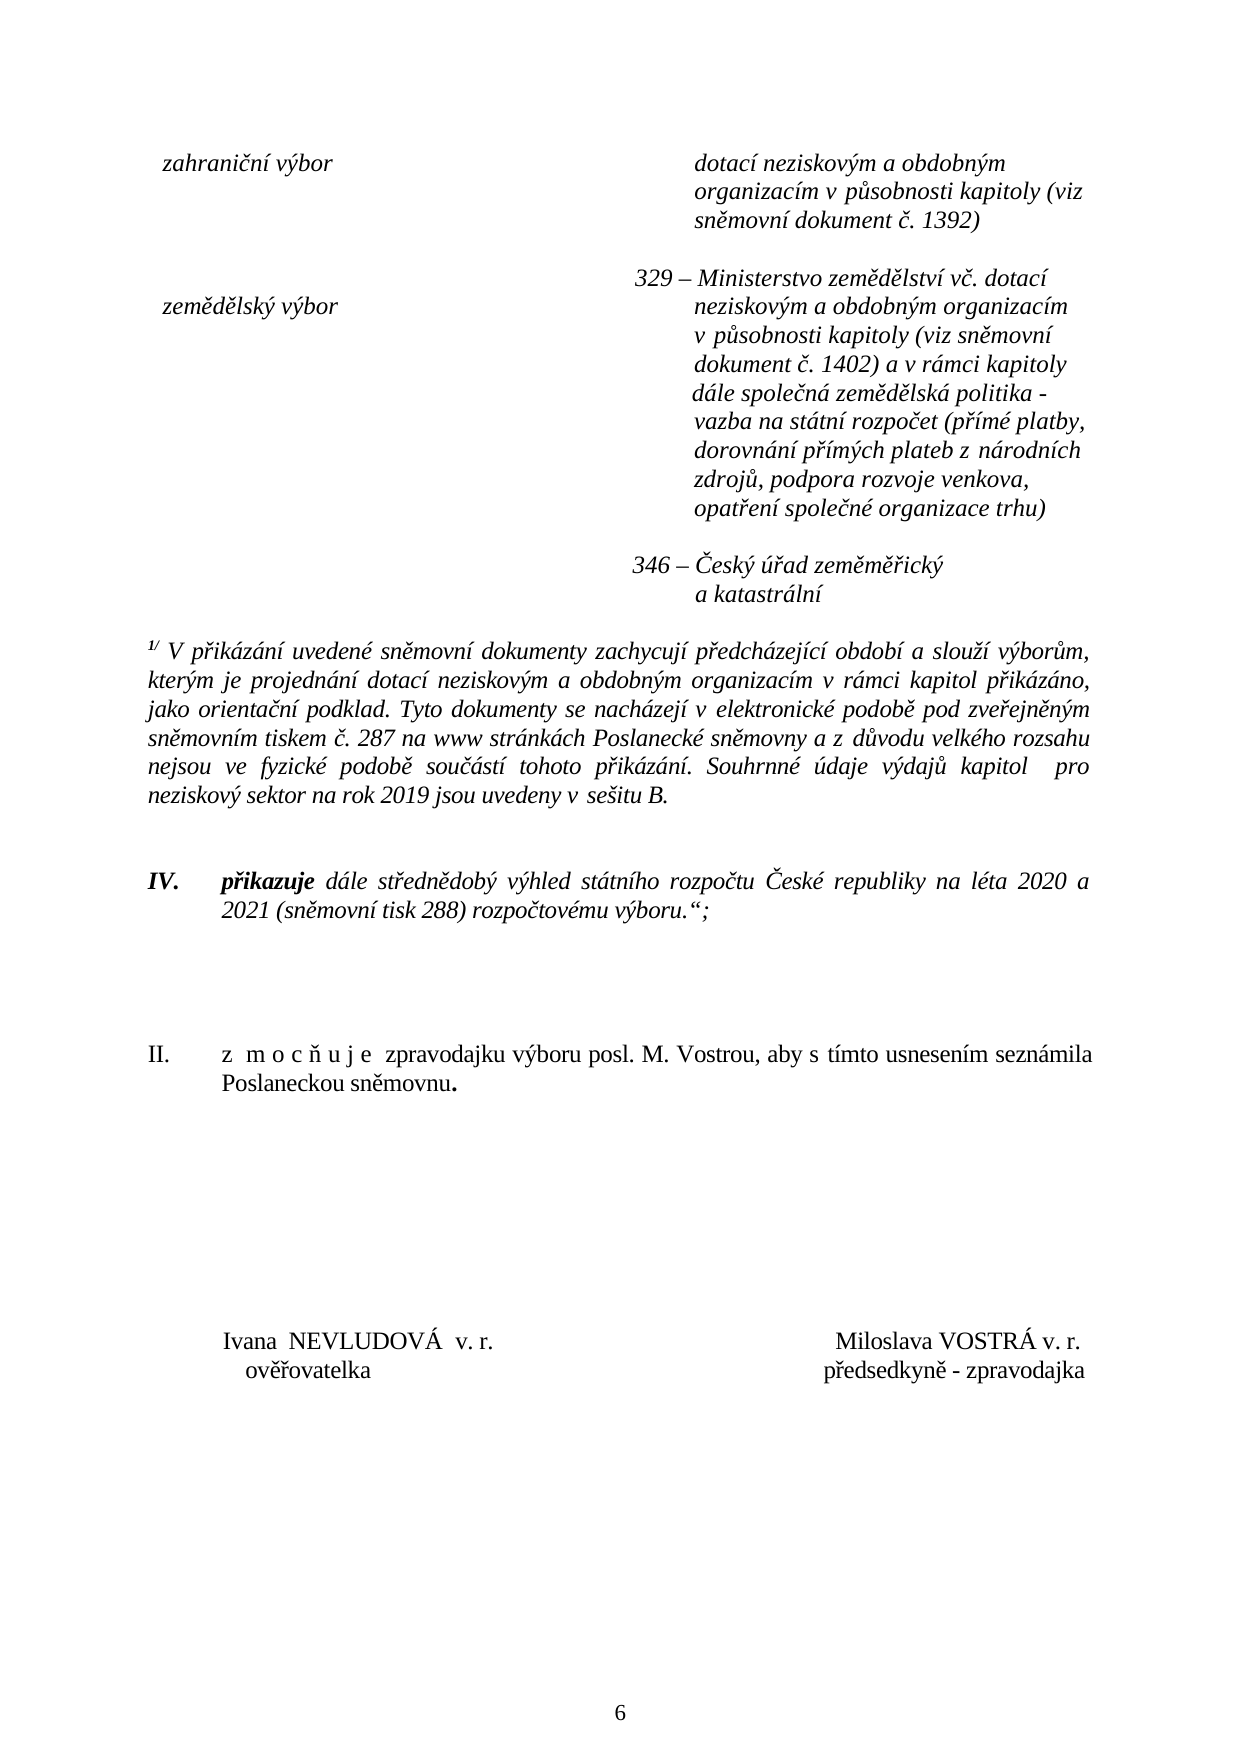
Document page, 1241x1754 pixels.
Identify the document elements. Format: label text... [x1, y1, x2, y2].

text IV. přikazuje dále střednědobý výhled státního rozpočtu České republiky na léta 2020 a 2021 (sněmovní tisk 288) rozpočtovému výboru.“; [148, 866, 1093, 924]
text Ivana NEVLUDOVÁ v. r. Miloslava VOSTRÁ v. r. [162, 1326, 1093, 1355]
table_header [148, 148, 617, 636]
text ověřovatelka předsedkyně - zpravodajka [221, 1355, 1093, 1384]
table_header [618, 148, 1117, 636]
text 1/ V přikázání uvedené sněmovní dokumenty zachycují předcházející období a slouží výborům, kterým je projednání dotací neziskovým a obdobným organizacím v rámci kapitol přikázáno, jako orientační podklad. Tyto dokumenty se nacházejí v elektronické podobě pod zveřejněným sněmovním tiskem č. 287 na www stránkách Poslanecké sněmovny a z důvodu velkého rozsahu nejsou ve fyzické podobě součástí tohoto přikázání. Souhrnné údaje výdajů kapitol pro neziskový sektor na rok 2019 jsou uvedeny v sešitu B. [148, 636, 1093, 809]
text II. z m o c ň u j e zpravodajku výboru posl. M. Vostrou, aby s tímto usnesením seznámila Poslaneckou sněmovnu. [148, 1039, 1093, 1096]
